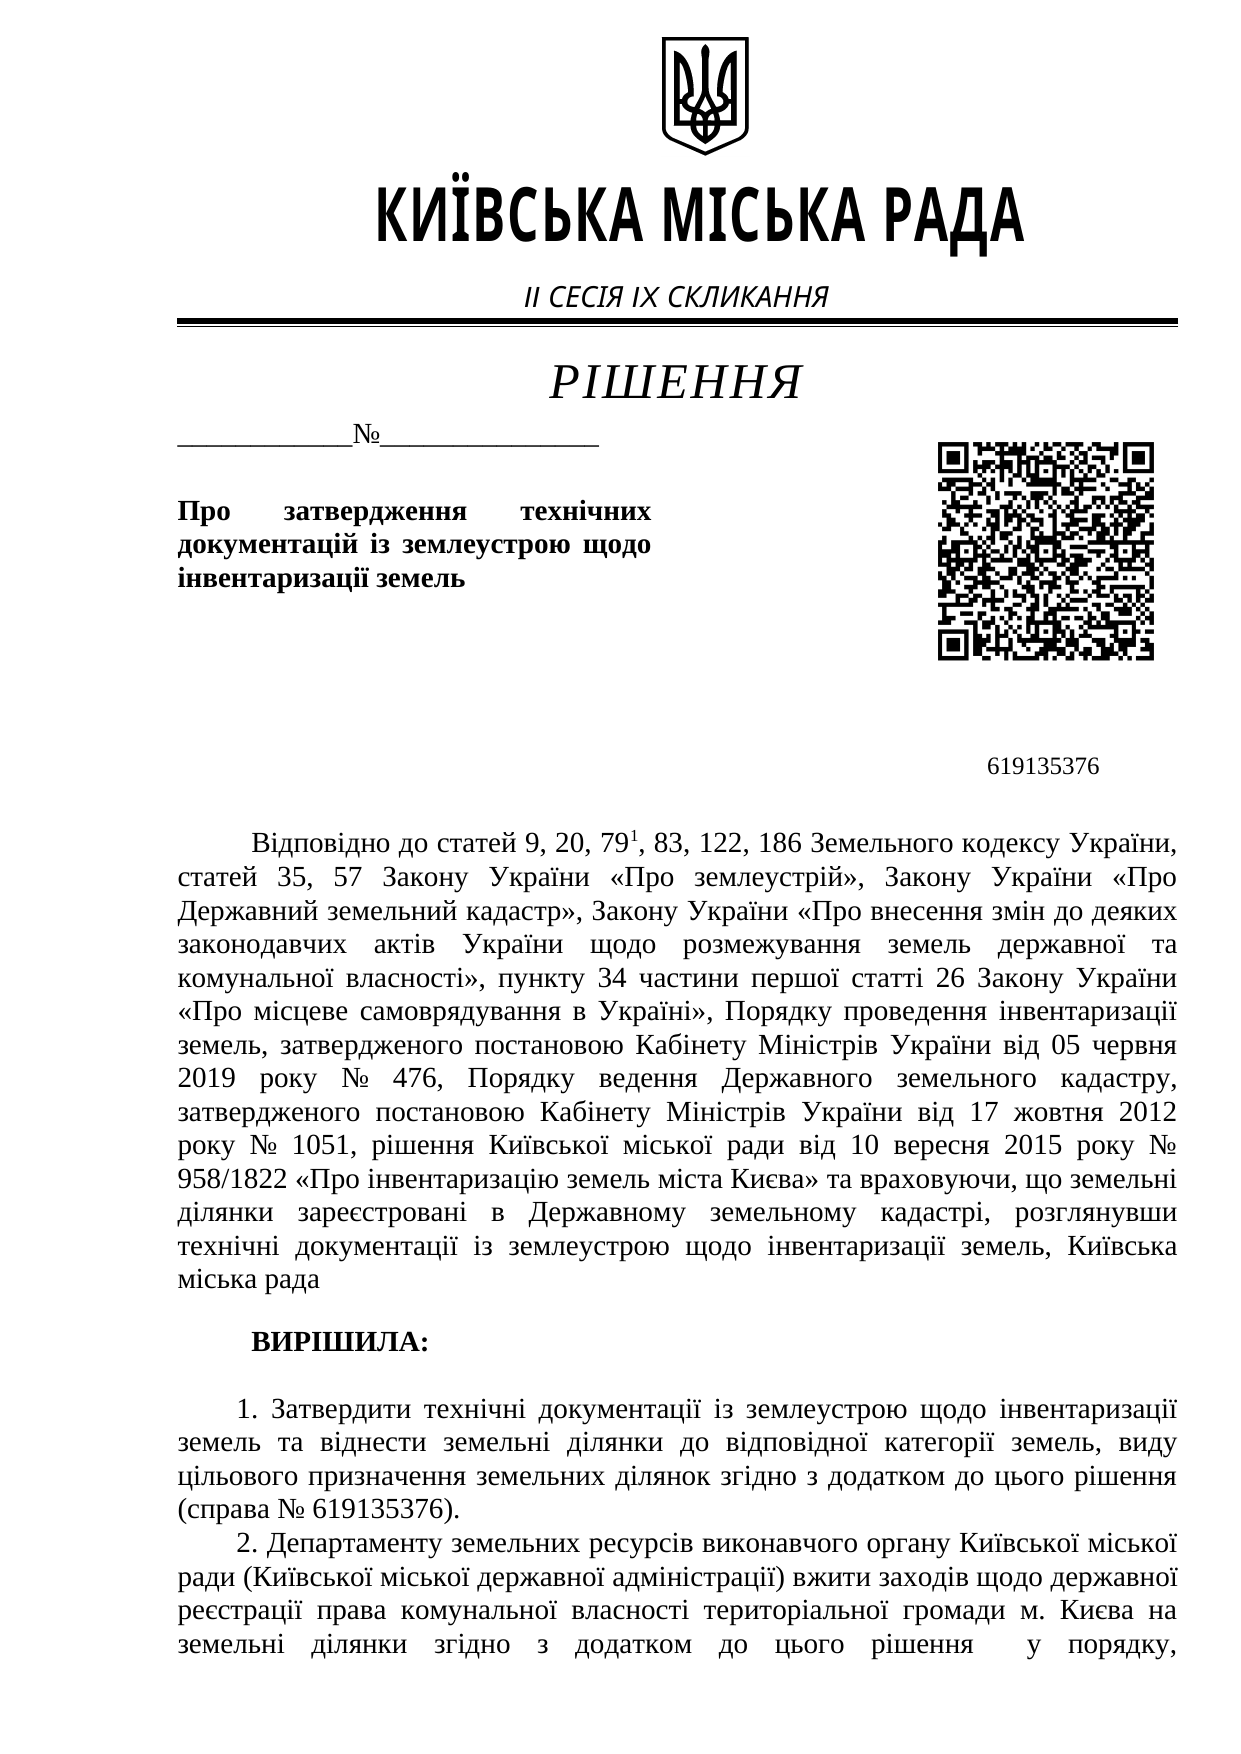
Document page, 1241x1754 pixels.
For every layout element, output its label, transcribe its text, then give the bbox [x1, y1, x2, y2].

subtitle РІШЕННЯ [177, 352, 1178, 410]
text ____________№_______________ [177, 416, 1178, 449]
picture [660, 37, 751, 157]
text ВИРІШИЛА: [177, 1324, 1178, 1357]
picture [920, 449, 1171, 678]
subtitle II сесія IX скликання [177, 276, 1178, 318]
text КИЇВСЬКА МІСЬКА РАДА [222, 161, 1178, 264]
text 1. Затвердити технічні документації із землеустрою щодо інвентаризації земель та віднести земельні ділянки до відповідної категорії земель, виду цільового призначення земельних ділянок згідно з додатком до цього рішення (справа № 619135376). [177, 1391, 1178, 1525]
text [177, 1525, 1178, 1659]
text Відповідно до статей 9, 20, 791, 83, 122, 186 Земельного кодексу України, статей 35, 57 Закону України «Про землеустрій», Закону України «Про Державний земельний кадастр», Закону України «Про внесення змін до деяких законодавчих актів України щодо розмежування земель державної та комунальної власності», пункту 34 частини першої статті 26 Закону України «Про місцеве самоврядування в Україні», Порядку проведення інвентаризації земель, затвердженого постановою Кабінету Міністрів України від 05 червня 2019 року № 476, Порядку ведення Державного земельного кадастру, затвердженого постановою Кабінету Міністрів України від 17 жовтня 2012 року № 1051, рішення Київської міської ради від 10 вересня 2015 року № 958/1822 «Про інвентаризацію земель міста Києва» та враховуючи, що земельні ділянки зареєстровані в Державному земельному кадастрі, розглянувши технічні документації із землеустрою щодо інвентаризації земель, Київська міська рада [177, 826, 1178, 1295]
table_header Про затвердження технічних документацій із землеустрою щодо інвентаризації земель [166, 493, 663, 617]
